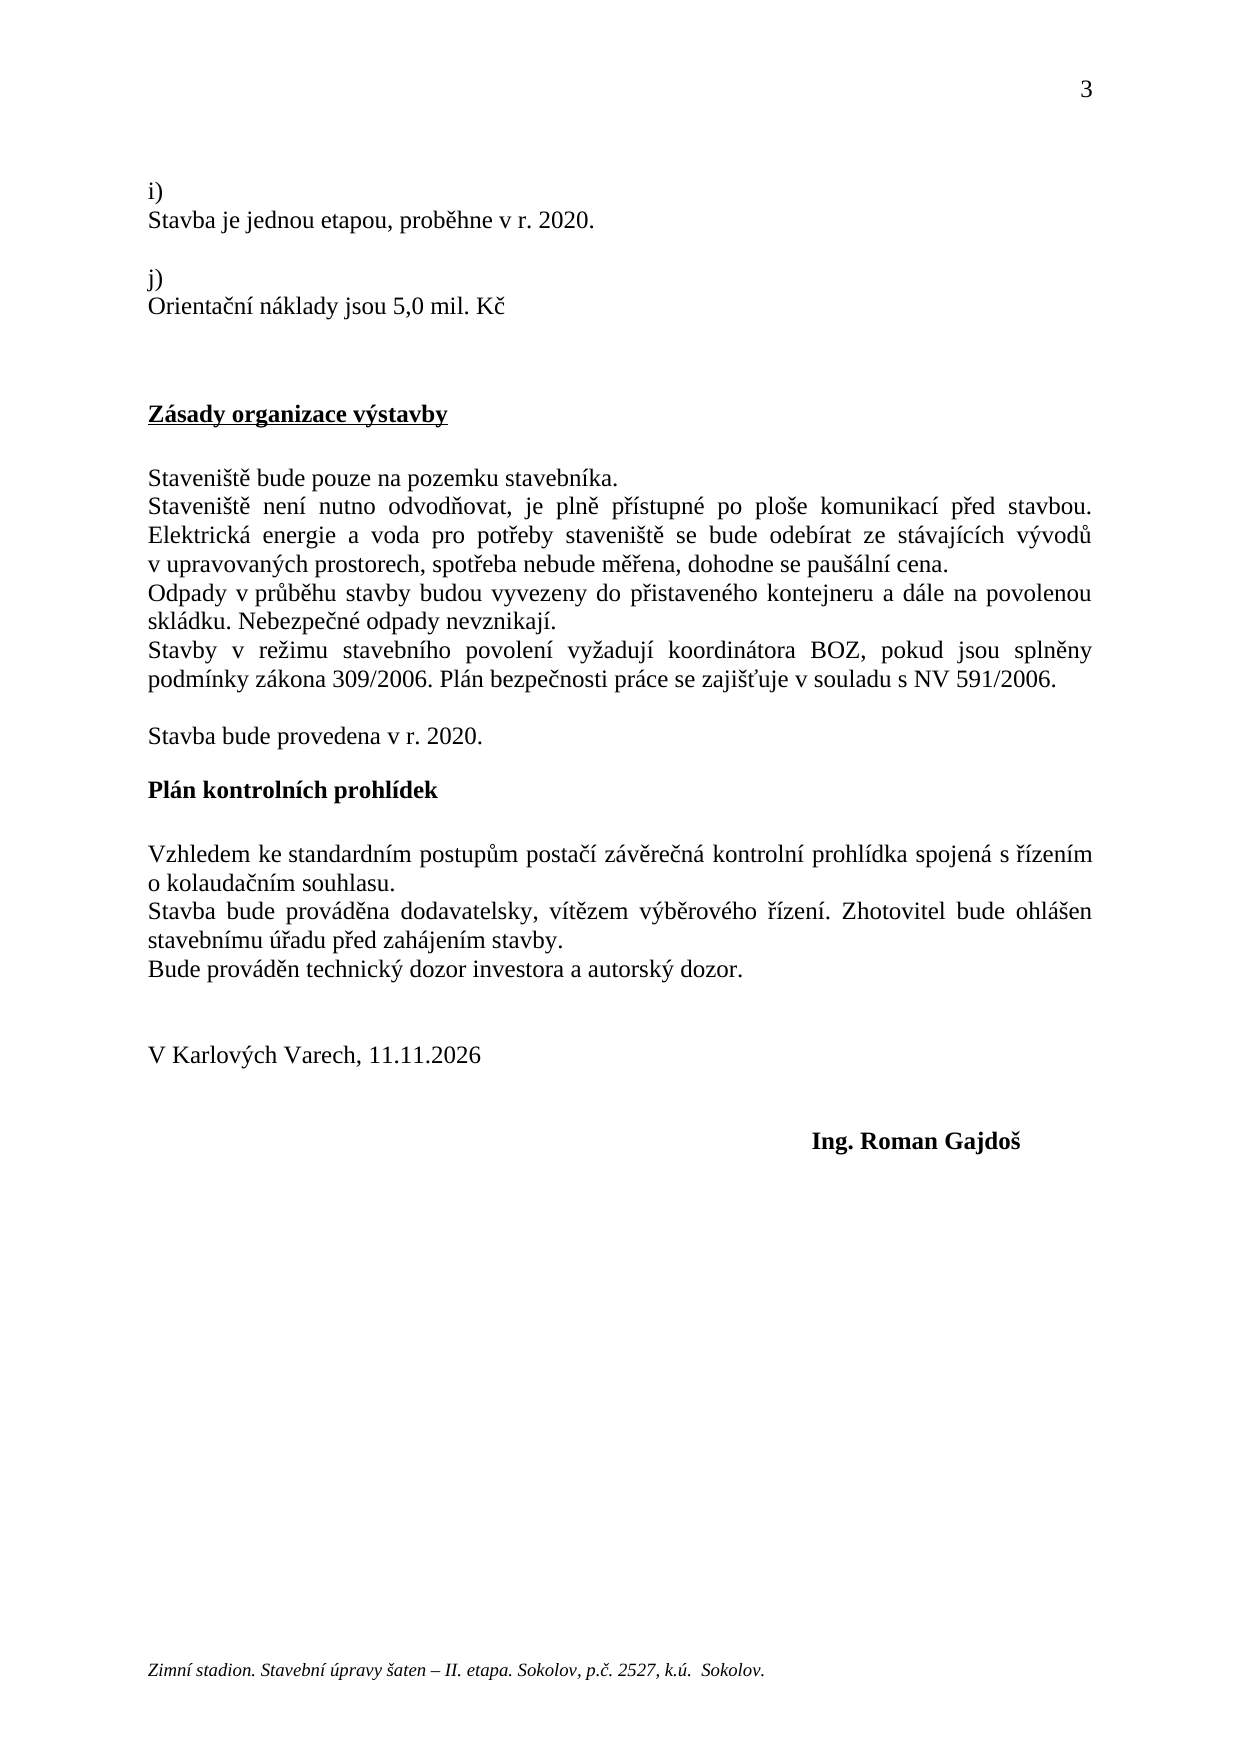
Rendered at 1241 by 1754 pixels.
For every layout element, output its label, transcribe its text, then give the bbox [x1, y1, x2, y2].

text Vzhledem ke standardním postupům postačí závěrečná kontrolní prohlídka spojená s řízením o kolaudačním souhlasu. [148, 839, 1093, 896]
text Staveniště není nutno odvodňovat, je plně přístupné po ploše komunikací před stavbou. Elektrická energie a voda pro potřeby staveniště se bude odebírat ze stávajících vývodů v upravovaných prostorech, spotřeba nebude měřena, dohodne se paušální cena. [148, 491, 1093, 578]
text Stavby v režimu stavebního povolení vyžadují koordinátora BOZ, pokud jsou splněny podmínky zákona 309/2006. Plán bezpečnosti práce se zajišťuje v souladu s NV 591/2006. [148, 635, 1093, 693]
text Stavba bude provedena v r. 2020. [148, 721, 1093, 750]
text i) [148, 176, 1093, 205]
text Staveniště bude pouze na pozemku stavebníka. [148, 463, 1093, 491]
text Stavba bude prováděna dodavatelsky, vítězem výběrového řízení. Zhotovitel bude ohlášen stavebnímu úřadu před zahájením stavby. [148, 896, 1093, 954]
subtitle Zásady organizace výstavby [148, 399, 1093, 428]
text j) [148, 263, 1093, 291]
subtitle Plán kontrolních prohlídek [148, 775, 1093, 804]
text Orientační náklady jsou 5,0 mil. Kč [148, 291, 1093, 320]
text Stavba je jednou etapou, proběhne v r. 2020. [148, 205, 1093, 234]
text Bude prováděn technický dozor investora a autorský dozor. [148, 954, 1093, 983]
text Ing. Roman Gajdoš [148, 1126, 1093, 1155]
text V Karlových Varech, 10.11.2019 [148, 1040, 1093, 1069]
text Odpady v průběhu stavby budou vyvezeny do přistaveného kontejneru a dále na povolenou skládku. Nebezpečné odpady nevznikají. [148, 578, 1093, 635]
